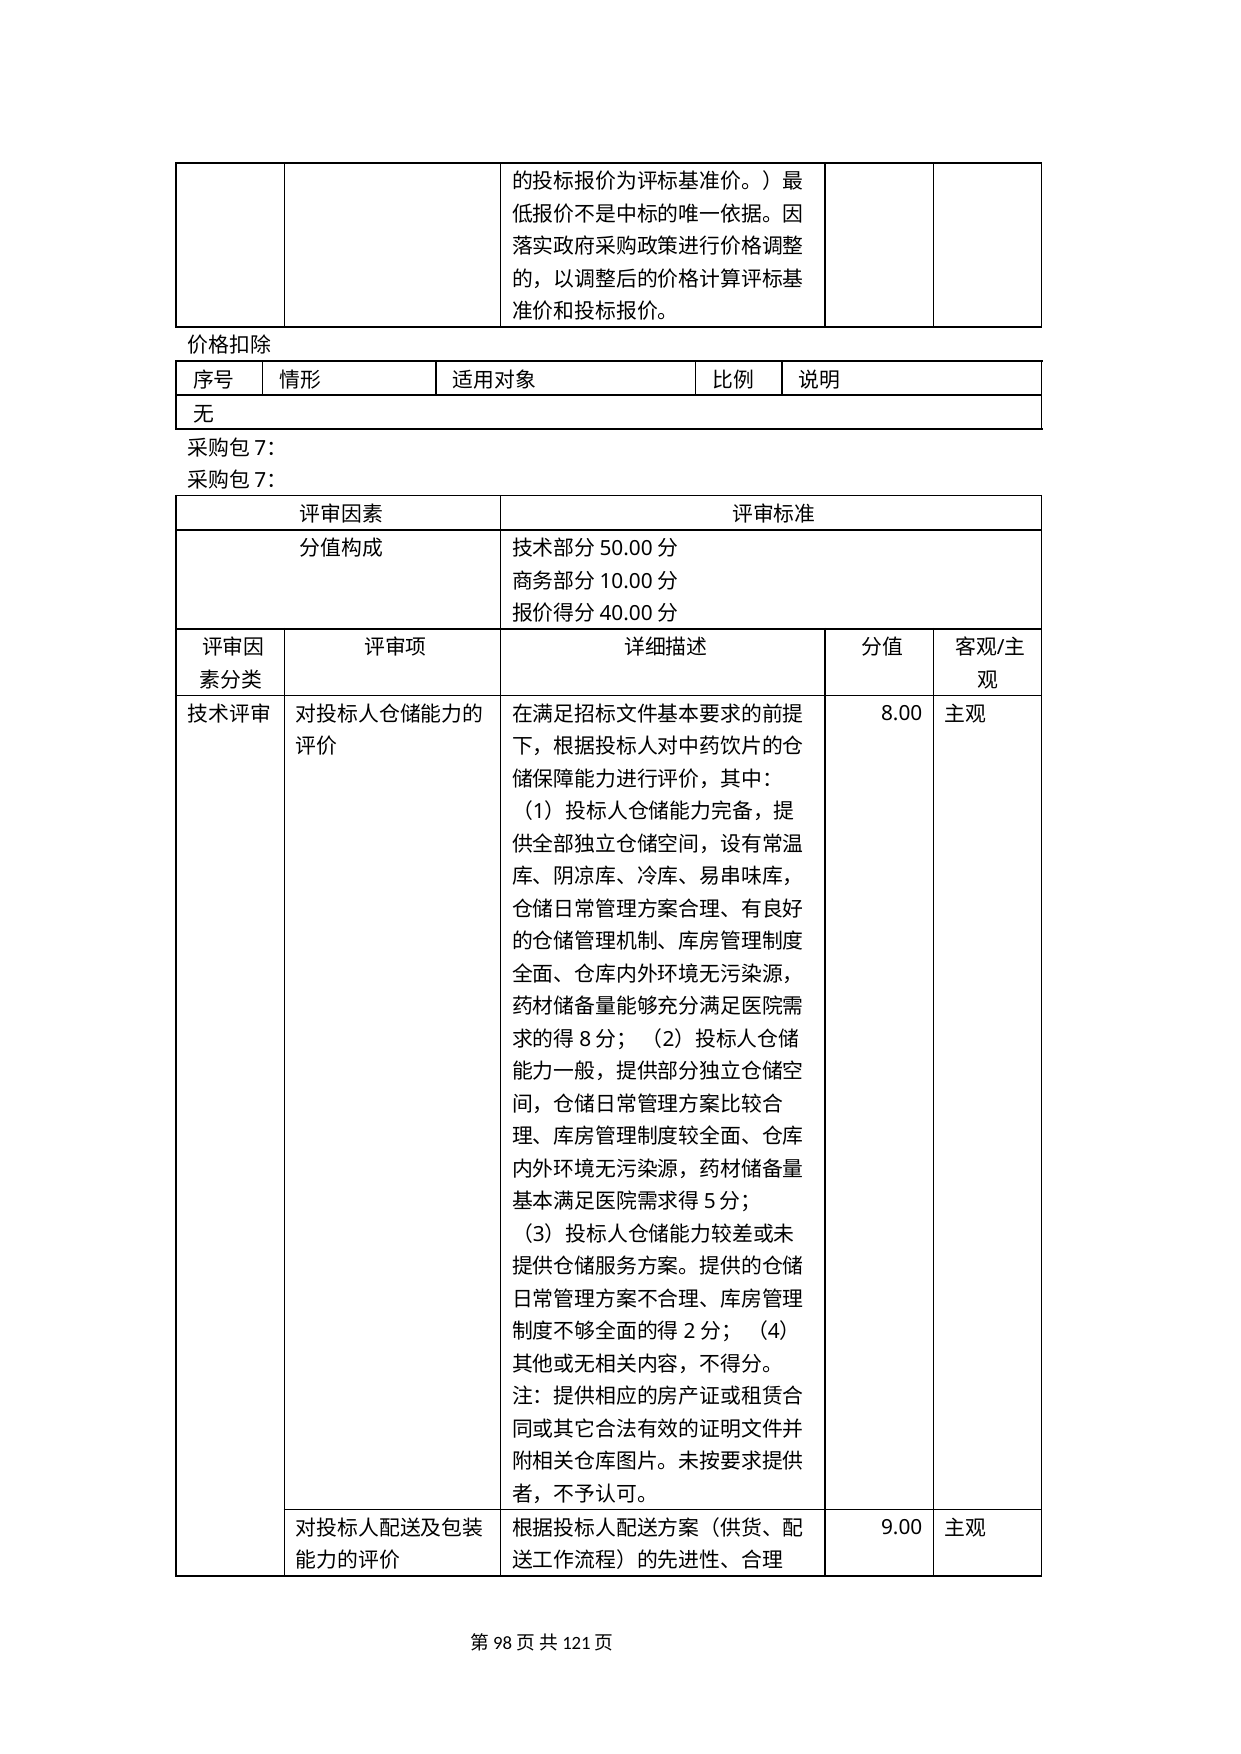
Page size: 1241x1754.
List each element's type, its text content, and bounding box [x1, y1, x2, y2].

text 价格扣除 [187, 328, 1053, 360]
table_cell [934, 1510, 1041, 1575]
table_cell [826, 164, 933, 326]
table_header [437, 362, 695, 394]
text 采购包7： [187, 462, 1053, 495]
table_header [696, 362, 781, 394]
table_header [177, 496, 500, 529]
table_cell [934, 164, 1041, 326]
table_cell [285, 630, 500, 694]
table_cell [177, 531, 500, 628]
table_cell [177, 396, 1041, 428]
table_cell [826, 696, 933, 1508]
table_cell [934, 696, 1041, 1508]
text 采购包7： [187, 430, 1053, 462]
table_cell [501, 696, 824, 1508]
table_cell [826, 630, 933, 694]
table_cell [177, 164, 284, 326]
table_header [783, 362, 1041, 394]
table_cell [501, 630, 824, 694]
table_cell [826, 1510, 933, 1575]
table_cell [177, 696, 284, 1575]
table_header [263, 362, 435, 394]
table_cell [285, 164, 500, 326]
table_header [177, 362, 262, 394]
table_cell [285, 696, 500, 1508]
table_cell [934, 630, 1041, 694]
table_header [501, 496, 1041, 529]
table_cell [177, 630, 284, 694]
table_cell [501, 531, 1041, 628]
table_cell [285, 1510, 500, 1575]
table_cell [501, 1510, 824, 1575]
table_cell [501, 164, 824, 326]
